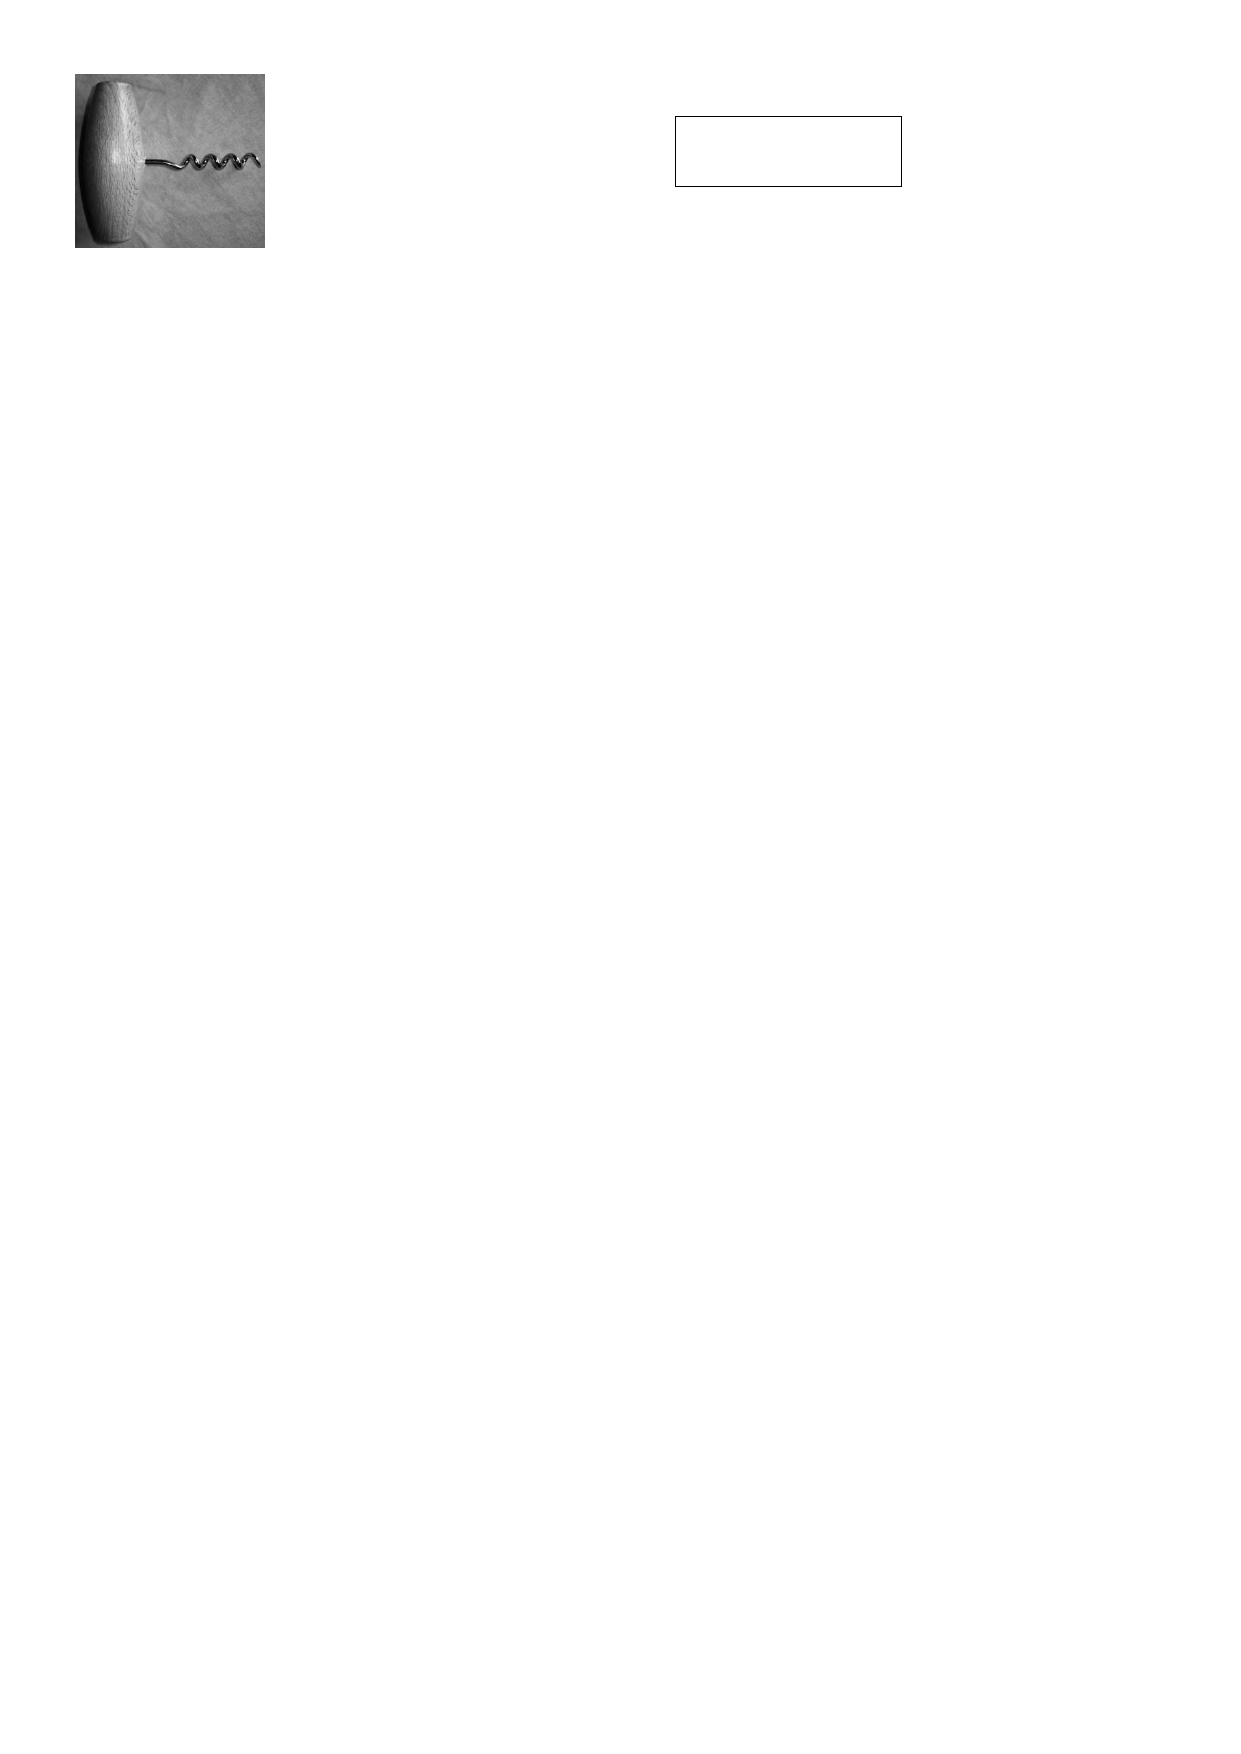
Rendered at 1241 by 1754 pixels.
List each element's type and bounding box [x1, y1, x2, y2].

picture [75, 74, 265, 248]
